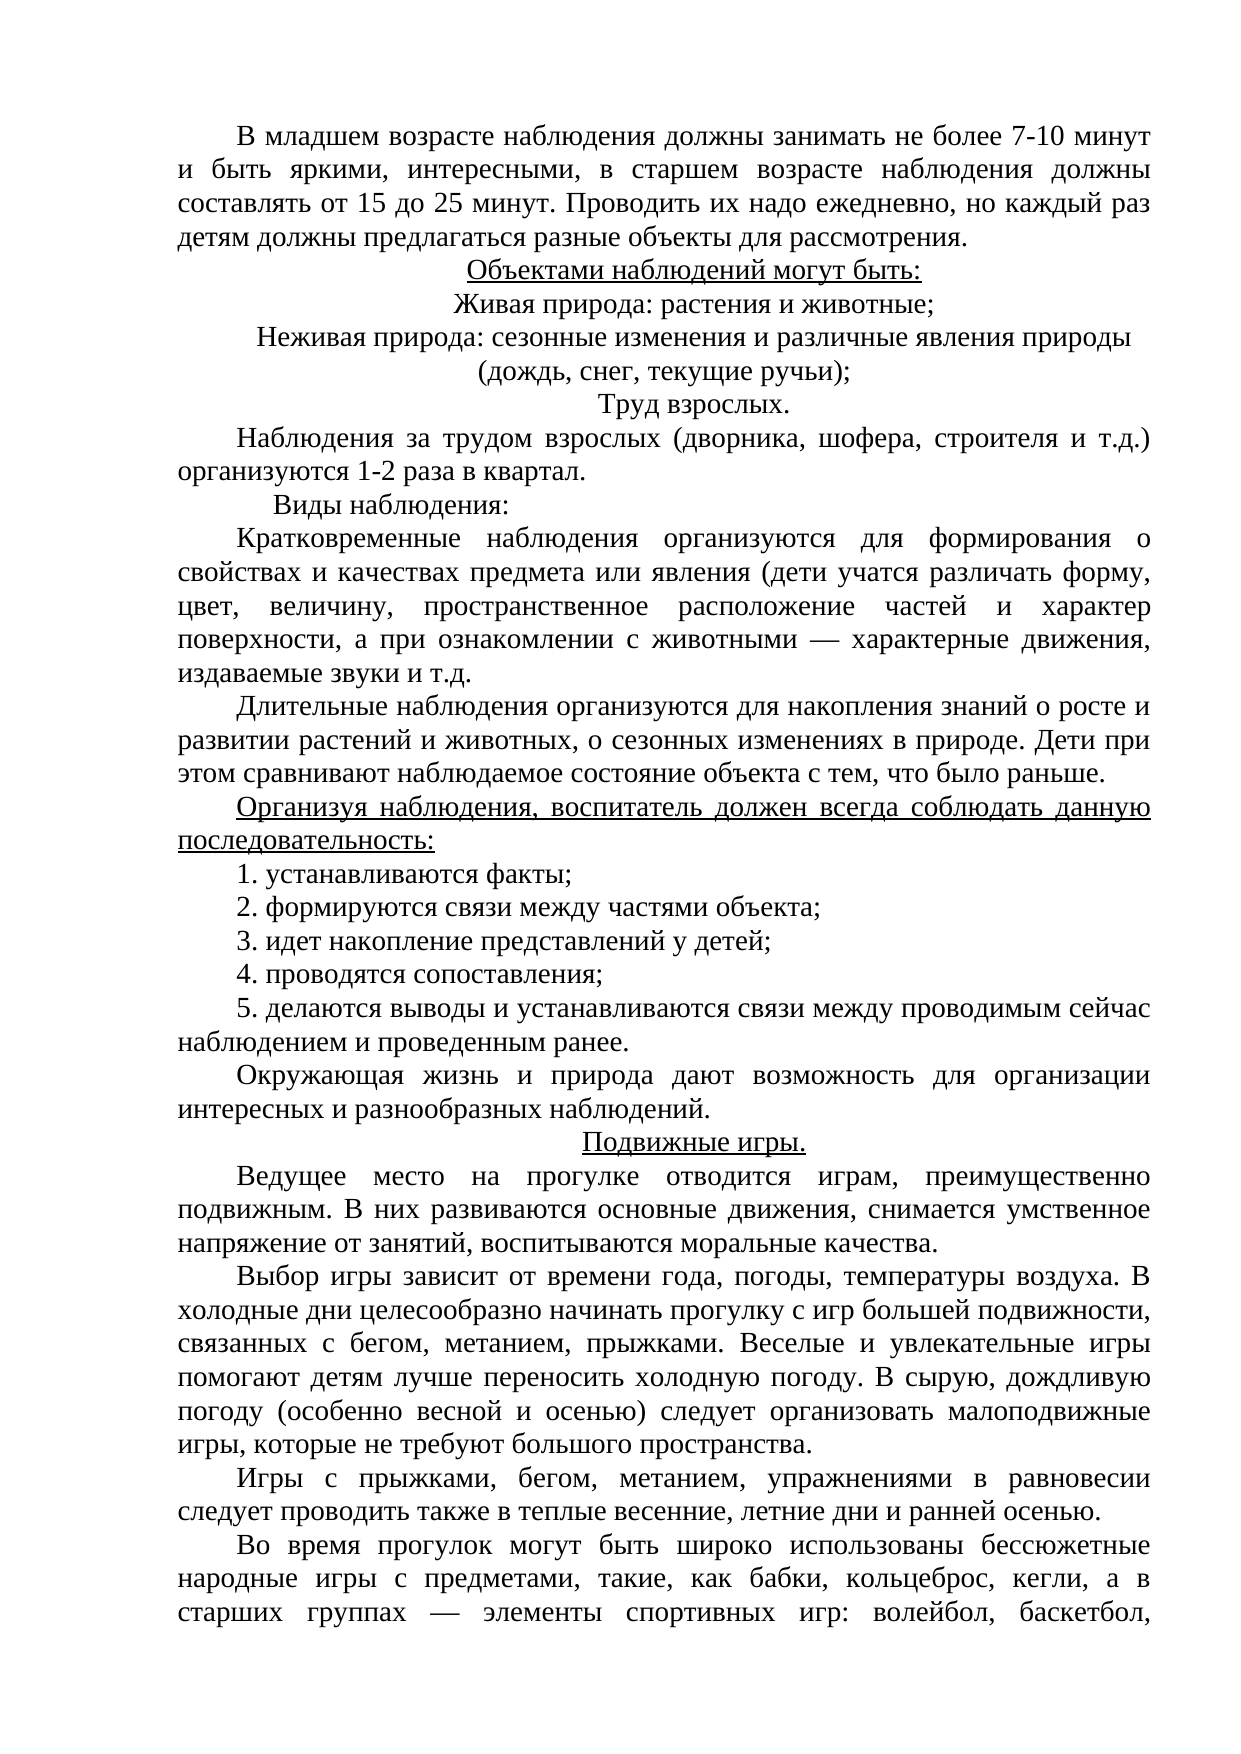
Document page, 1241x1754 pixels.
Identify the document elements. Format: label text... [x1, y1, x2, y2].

text Неживая природа: сезонные изменения и различные явления природы (дождь, снег, текущие ручьи); [177, 319, 1152, 386]
text 3. идет накопление представлений у детей; [177, 923, 1152, 957]
text Ведущее место на прогулке отводится играм, преимущественно подвижным. В них развиваются основные движения, снимается умственное напряжение от занятий, воспитываются моральные качества. [177, 1158, 1152, 1258]
text Окружающая жизнь и природа дают возможность для организации интересных и разнообразных наблюдений. [177, 1057, 1152, 1124]
text Живая природа: растения и животные; [177, 286, 1152, 319]
text В младшем возрасте наблюдения должны занимать не более 7-10 минут и быть яркими, интересными, в старшем возрасте наблюдения должны составлять от 15 до 25 минут. Проводить их надо ежедневно, но каждый раз детям должны предлагаться разные объекты для рассмотрения. [177, 118, 1152, 252]
text 5. делаются выводы и устанавливаются связи между проводимым сейчас наблюдением и проведенным ранее. [177, 990, 1152, 1057]
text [177, 1527, 1152, 1627]
text Труд взрослых. [177, 386, 1152, 420]
text 1. устанавливаются факты; [177, 856, 1152, 889]
text Игры с прыжками, бегом, метанием, упражнениями в равновесии следует проводить также в теплые весенние, летние дни и ранней осенью. [177, 1460, 1152, 1527]
text Наблюдения за трудом взрослых (дворника, шофера, строителя и т.д.) организуются 1-2 раза в квартал. [177, 420, 1152, 487]
text Объектами наблюдений могут быть: [177, 252, 1152, 286]
text 4. проводятся сопоставления; [177, 957, 1152, 990]
text Подвижные игры. [177, 1124, 1152, 1158]
text Кратковременные наблюдения организуются для формирования о свойствах и качествах предмета или явления (дети учатся различать форму, цвет, величину, пространственное расположение частей и характер поверхности, а при ознакомлении с животными — характерные движения, издаваемые звуки и т.д. [177, 521, 1152, 688]
text Выбор игры зависит от времени года, погоды, температуры воздуха. В холодные дни целесообразно начинать прогулку с игр большей подвижности, связанных с бегом, метанием, прыжками. Веселые и увлекательные игры помогают детям лучше переносить холодную погоду. В сырую, дождливую погоду (особенно весной и осенью) следует организовать малоподвижные игры, которые не требуют большого пространства. [177, 1258, 1152, 1460]
text Длительные наблюдения организуются для накопления знаний о росте и развитии растений и животных, о сезонных изменениях в природе. Дети при этом сравнивают наблюдаемое состояние объекта с тем, что было раньше. [177, 688, 1152, 789]
text Виды наблюдения: [177, 487, 1152, 521]
text 2. формируются связи между частями объекта; [177, 889, 1152, 923]
text Организуя наблюдения, воспитатель должен всегда соблюдать данную последовательность: [177, 789, 1152, 856]
